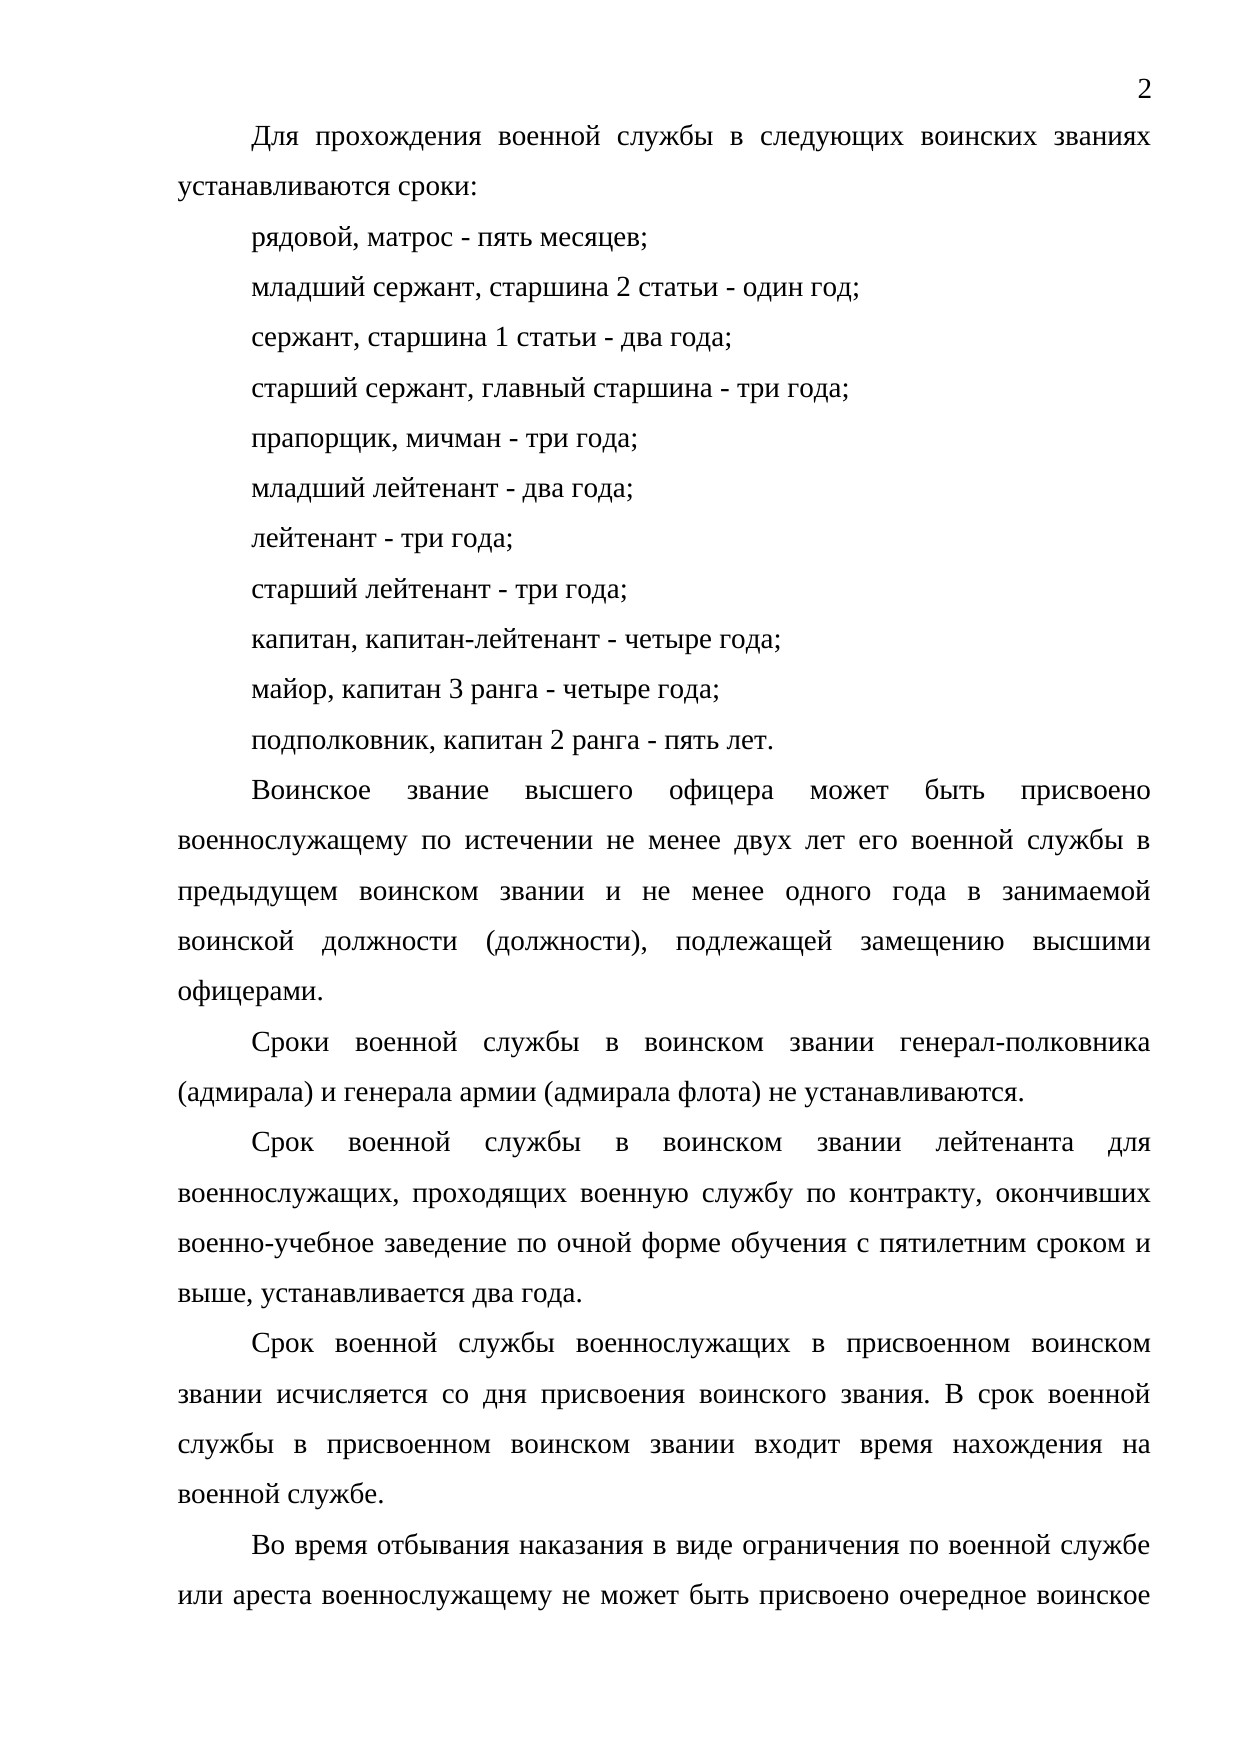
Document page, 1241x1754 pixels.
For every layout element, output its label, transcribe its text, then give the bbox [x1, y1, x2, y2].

text Срок военной службы в воинском звании лейтенанта для военнослужащих, проходящих военную службу по контракту, окончивших военно-учебное заведение по очной форме обучения с пятилетним сроком и выше, устанавливается два года. [177, 1124, 1152, 1309]
text сержант, старшина 1 статьи - два года; [177, 319, 1152, 353]
text подполковник, капитан 2 ранга - пять лет. [177, 722, 1152, 755]
text старший сержант, главный старшина - три года; [177, 370, 1152, 403]
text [177, 1527, 1152, 1611]
text майор, капитан 3 ранга - четыре года; [177, 672, 1152, 705]
text рядовой, матрос - пять месяцев; [177, 219, 1152, 252]
text Срок военной службы военнослужащих в присвоенном воинском звании исчисляется со дня присвоения воинского звания. В срок военной службы в присвоенном воинском звании входит время нахождения на военной службе. [177, 1326, 1152, 1510]
text прапорщик, мичман - три года; [177, 420, 1152, 453]
text Воинское звание высшего офицера может быть присвоено военнослужащему по истечении не менее двух лет его военной службы в предыдущем воинском звании и не менее одного года в занимаемой воинской должности (должности), подлежащей замещению высшими офицерами. [177, 772, 1152, 1007]
text капитан, капитан-лейтенант - четыре года; [177, 621, 1152, 655]
text младший лейтенант - два года; [177, 470, 1152, 504]
text младший сержант, старшина 2 статьи - один год; [177, 269, 1152, 303]
text Для прохождения военной службы в следующих воинских званиях устанавливаются сроки: [177, 118, 1152, 202]
text старший лейтенант - три года; [177, 571, 1152, 604]
text лейтенант - три года; [177, 521, 1152, 554]
text Сроки военной службы в воинском звании генерал-полковника (адмирала) и генерала армии (адмирала флота) не устанавливаются. [177, 1024, 1152, 1108]
